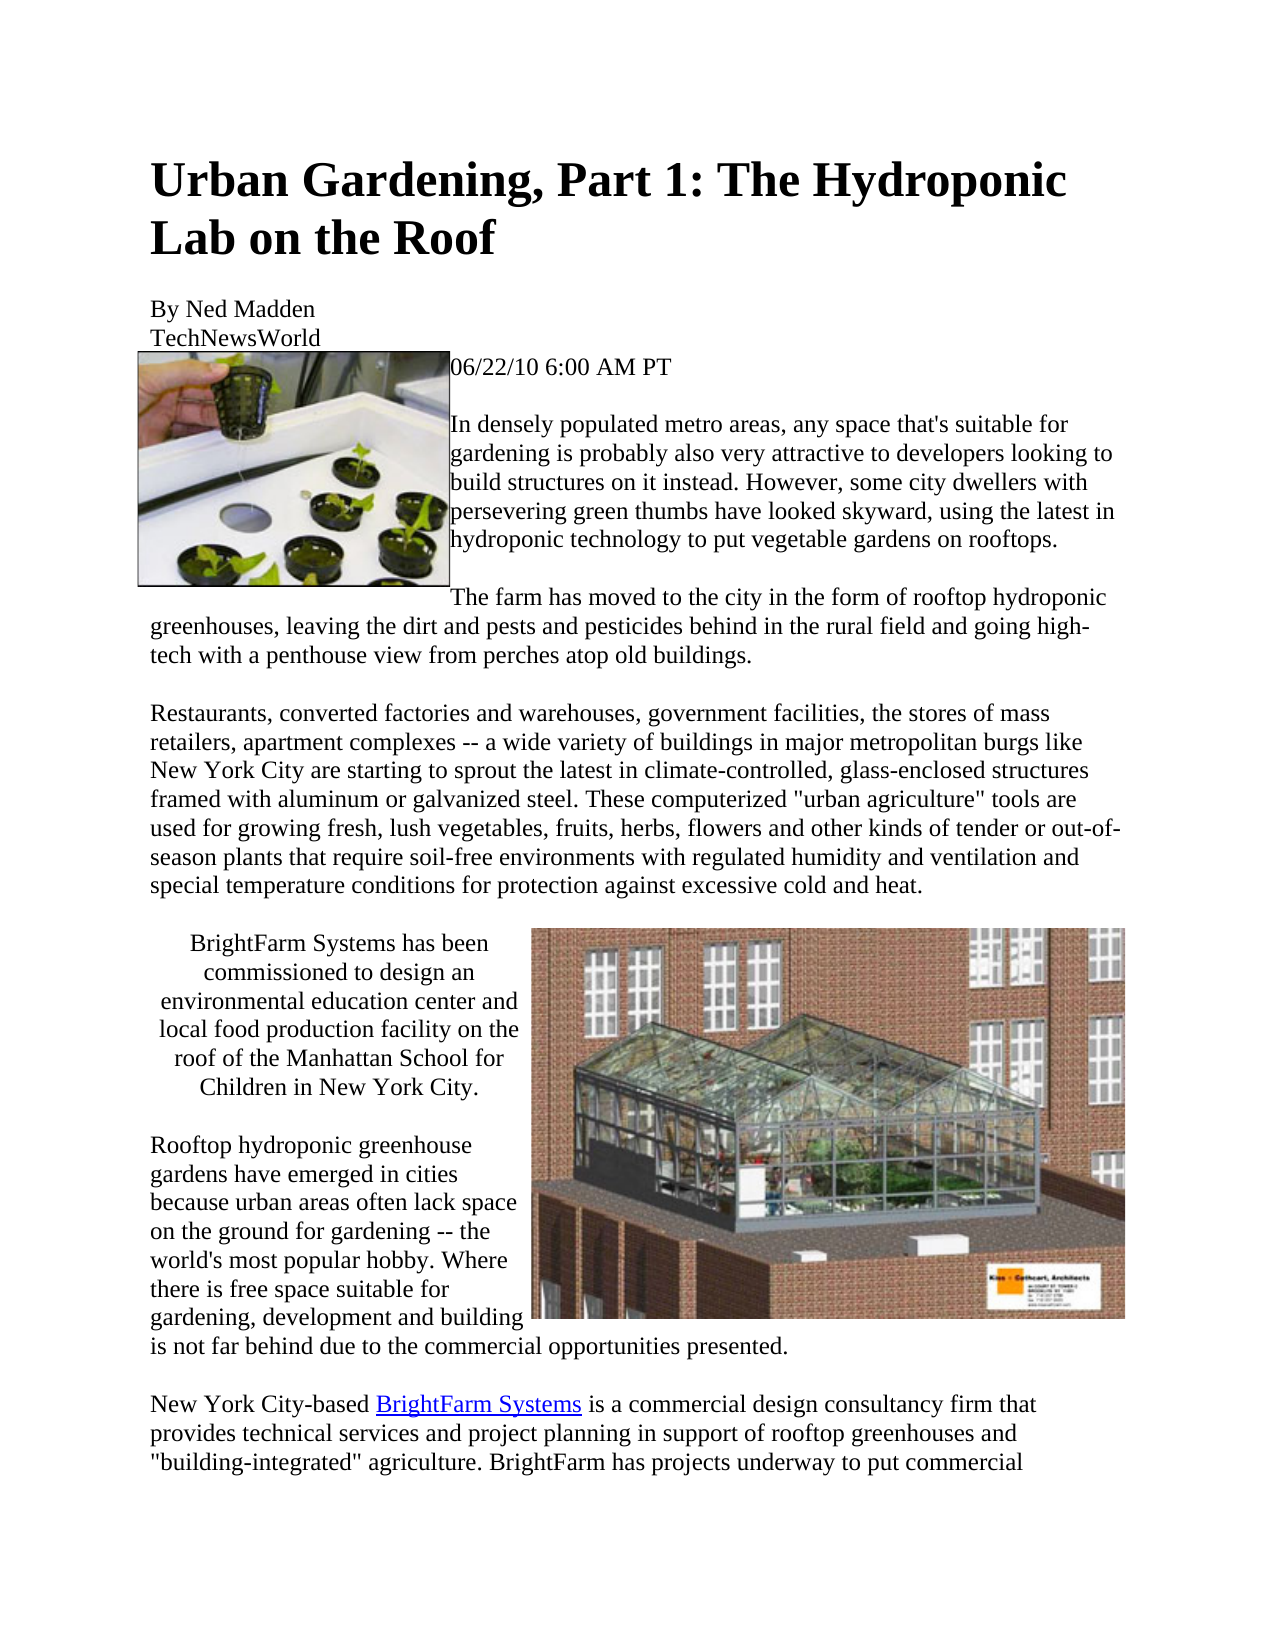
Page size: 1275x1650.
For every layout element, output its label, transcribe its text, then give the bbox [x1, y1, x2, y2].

text Restaurants, converted factories and warehouses, government facilities, the stores of mass retailers, apartment complexes -- a wide variety of buildings in major metropolitan burgs like New York City are starting to sprout the latest in climate-controlled, glass-enclosed structures framed with aluminum or galvanized steel. These computerized "urban agriculture" tools are used for growing fresh, lush vegetables, fruits, herbs, flowers and other kinds of tender or out-of-season plants that require soil-free environments with regulated humidity and ventilation and special temperature conditions for protection against excessive cold and heat. [150, 698, 1125, 899]
text BrightFarm Systems has been commissioned to design an environmental education center and local food production facility on the roof of the Manhattan School for Children in New York City. [150, 928, 531, 1101]
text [150, 1389, 1125, 1475]
picture [531, 928, 1125, 1319]
text The farm has moved to the city in the form of rooftop hydroponic greenhouses, leaving the dirt and pests and pesticides behind in the rural field and going high-tech with a penthouse view from perches atop old buildings. [150, 582, 1125, 669]
text In densely populated metro areas, any space that's suitable for gardening is probably also very attractive to developers looking to build structures on it instead. However, some city dwellers with persevering green thumbs have looked skyward, using the latest in hydroponic technology to put vegetable gardens on rooftops. [451, 409, 1125, 553]
text Rooftop hydroponic greenhouse gardens have emerged in cities because urban areas often lack space on the ground for gardening -- the world's most popular hobby. Where there is free space suitable for gardening, development and building is not far behind due to the commercial opportunities presented. [150, 1130, 1125, 1360]
picture [137, 351, 451, 587]
text By Ned Madden TechNewsWorld 06/22/10 6:00 AM PT [150, 294, 1125, 380]
text Urban Gardening, Part 1: The Hydroponic Lab on the Roof [150, 150, 1125, 265]
